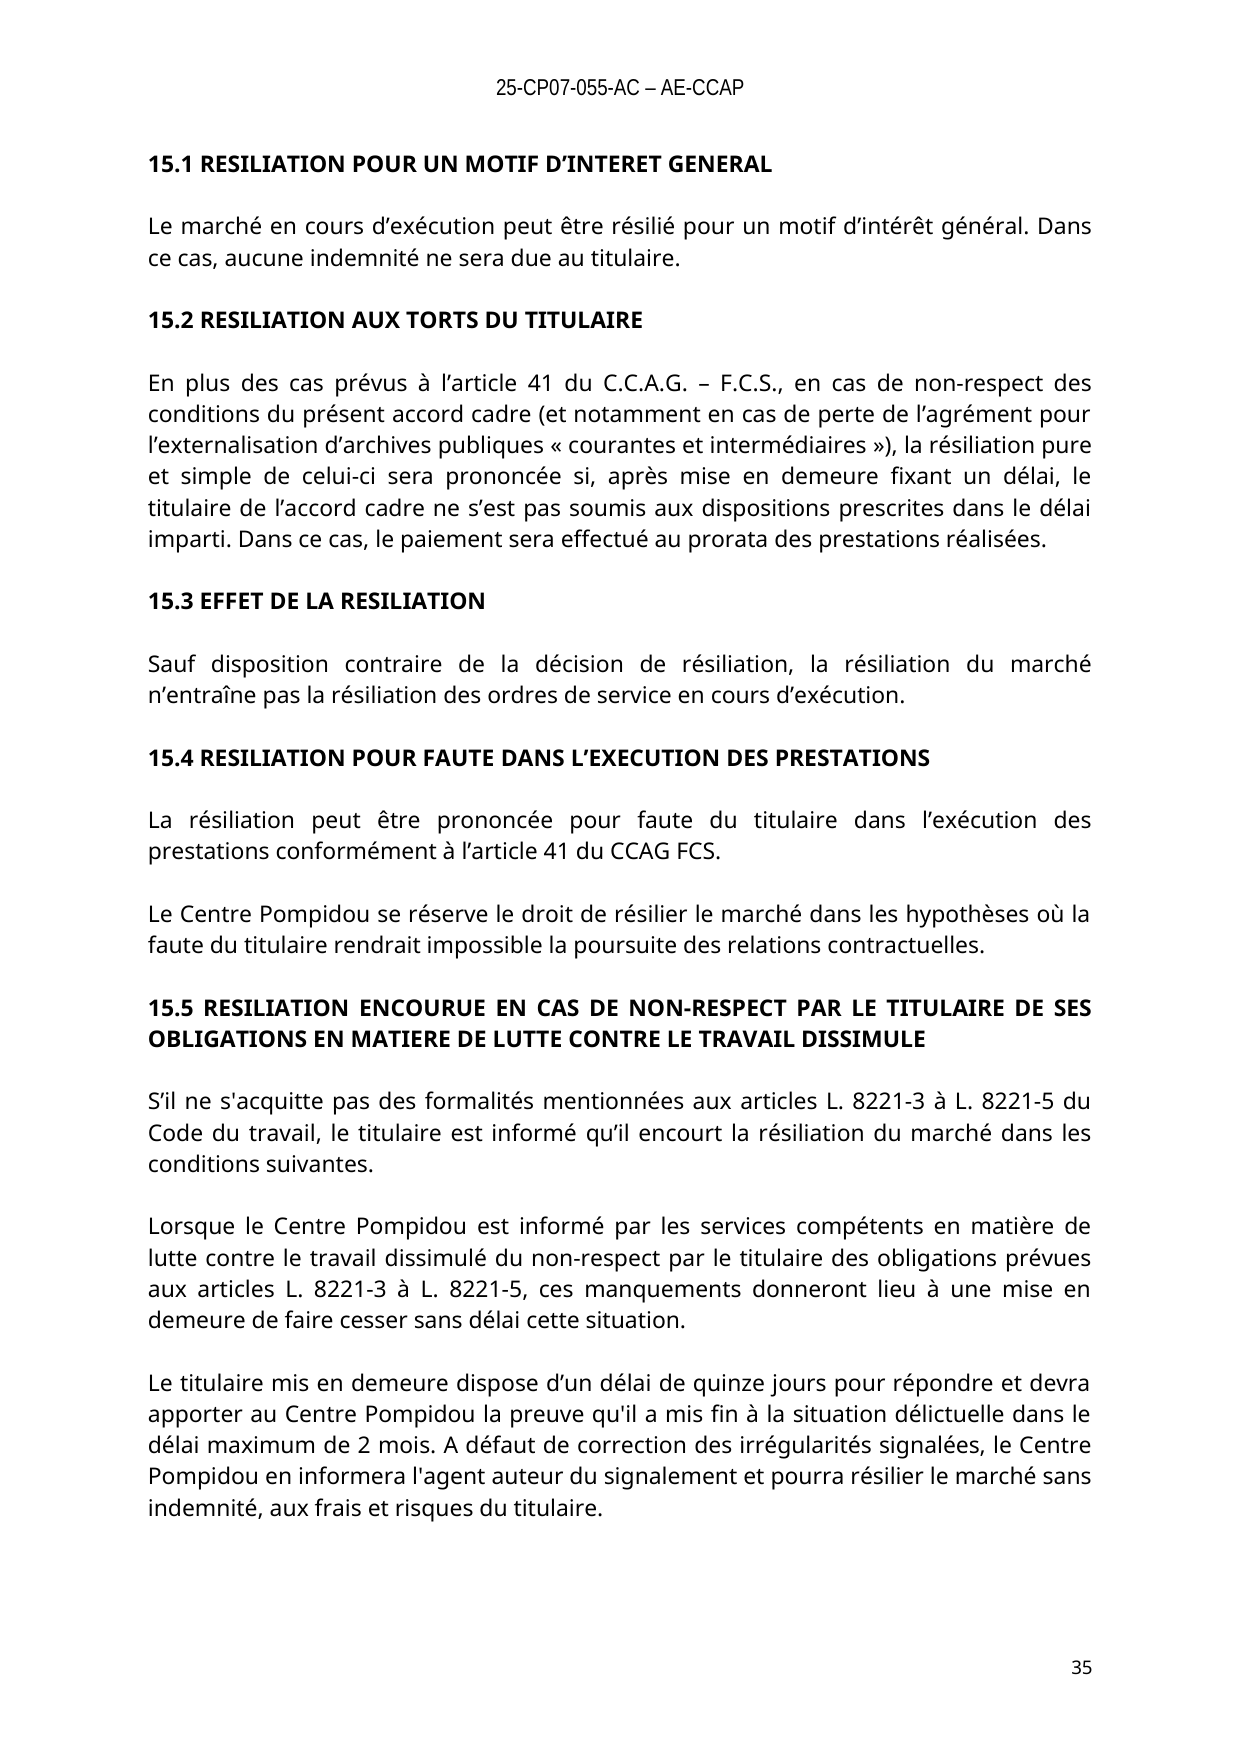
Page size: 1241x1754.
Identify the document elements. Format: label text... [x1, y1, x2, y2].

text La résiliation peut être prononcée pour faute du titulaire dans l’exécution des prestations conformément à l’article 41 du CCAG FCS. [148, 804, 1092, 866]
subtitle 15.5 RESILIATION ENCOURUE EN CAS DE NON-RESPECT PAR LE TITULAIRE DE SES OBLIGATIONS EN MATIERE DE LUTTE CONTRE LE TRAVAIL DISSIMULE [148, 991, 1092, 1054]
text S’il ne s'acquitte pas des formalités mentionnées aux articles L. 8221-3 à L. 8221-5 du Code du travail, le titulaire est informé qu’il encourt la résiliation du marché dans les conditions suivantes. [148, 1085, 1092, 1179]
text Lorsque le Centre Pompidou est informé par les services compétents en matière de lutte contre le travail dissimulé du non-respect par le titulaire des obligations prévues aux articles L. 8221-3 à L. 8221-5, ces manquements donneront lieu à une mise en demeure de faire cesser sans délai cette situation. [148, 1210, 1092, 1335]
text Sauf disposition contraire de la décision de résiliation, la résiliation du marché n’entraîne pas la résiliation des ordres de service en cours d’exécution. [148, 648, 1092, 710]
subtitle 15.3 EFFET DE LA RESILIATION [148, 585, 1092, 616]
text Le titulaire mis en demeure dispose d’un délai de quinze jours pour répondre et devra apporter au Centre Pompidou la preuve qu'il a mis fin à la situation délictuelle dans le délai maximum de 2 mois. A défaut de correction des irrégularités signalées, le Centre Pompidou en informera l'agent auteur du signalement et pourra résilier le marché sans indemnité, aux frais et risques du titulaire. [148, 1366, 1092, 1523]
subtitle 15.4 RESILIATION POUR FAUTE DANS L’EXECUTION DES PRESTATIONS [148, 741, 1092, 773]
text En plus des cas prévus à l’article 41 du C.C.A.G. – F.C.S., en cas de non-respect des conditions du présent accord cadre (et notamment en cas de perte de l’agrément pour l’externalisation d’archives publiques « courantes et intermédiaires »), la résiliation pure et simple de celui-ci sera prononcée si, après mise en demeure fixant un délai, le titulaire de l’accord cadre ne s’est pas soumis aux dispositions prescrites dans le délai imparti. Dans ce cas, le paiement sera effectué au prorata des prestations réalisées. [148, 366, 1092, 554]
text Le marché en cours d’exécution peut être résilié pour un motif d’intérêt général. Dans ce cas, aucune indemnité ne sera due au titulaire. [148, 210, 1092, 273]
text Le Centre Pompidou se réserve le droit de résilier le marché dans les hypothèses où la faute du titulaire rendrait impossible la poursuite des relations contractuelles. [148, 898, 1092, 960]
subtitle 15.1 RESILIATION POUR UN MOTIF D’INTERET GENERAL [148, 148, 1092, 179]
subtitle 15.2 RESILIATION AUX TORTS DU TITULAIRE [148, 304, 1092, 335]
